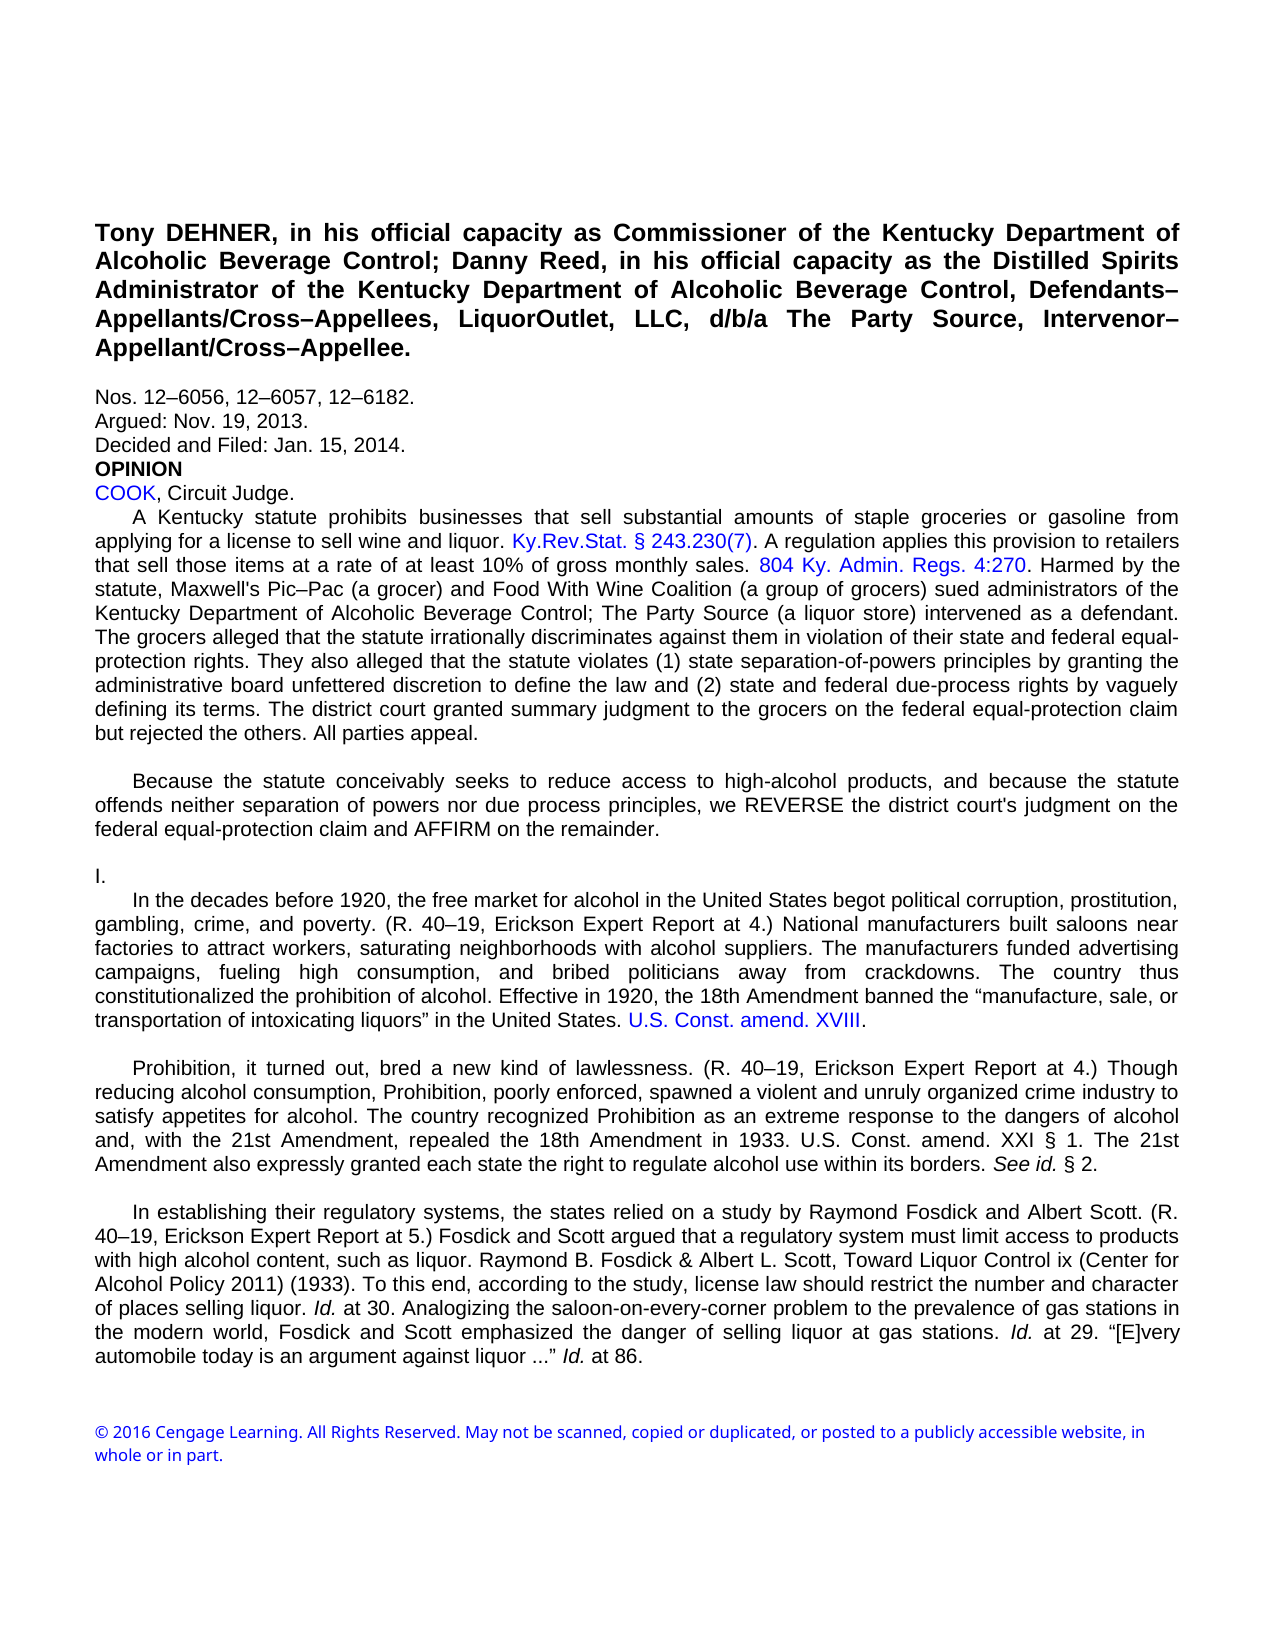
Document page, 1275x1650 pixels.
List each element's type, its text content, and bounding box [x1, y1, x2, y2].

text In establishing their regulatory systems, the states relied on a study by Raymond Fosdick and Albert Scott. (R. 40–19, Erickson Expert Report at 5.) Fosdick and Scott argued that a regulatory system must limit access to products with high alcohol content, such as liquor. Raymond B. Fosdick & Albert L. Scott, Toward Liquor Control ix (Center for Alcohol Policy 2011) (1933). To this end, according to the study, license law should restrict the number and character of places selling liquor. Id. at 30. Analogizing the saloon-on-every-corner problem to the prevalence of gas stations in the modern world, Fosdick and Scott emphasized the danger of selling liquor at gas stations. Id. at 29. “[E]very automobile today is an argument against liquor ...” Id. at 86. [94, 1200, 1181, 1367]
text Because the statute conceivably seeks to reduce access to high-alcohol products, and because the statute offends neither separation of powers nor due process principles, we REVERSE the district court's judgment on the federal equal-protection claim and AFFIRM on the remainder. [94, 768, 1181, 840]
text Prohibition, it turned out, bred a new kind of lawlessness. (R. 40–19, Erickson Expert Report at 4.) Though reducing alcohol consumption, Prohibition, poorly enforced, spawned a violent and unruly organized crime industry to satisfy appetites for alcohol. The country recognized Prohibition as an extreme response to the dangers of alcohol and, with the 21st Amendment, repealed the 18th Amendment in 1933. U.S. Const. amend. XXI § 1. The 21st Amendment also expressly granted each state the right to regulate alcohol use within its borders. See id. § 2. [94, 1056, 1181, 1176]
text OPINION [94, 457, 1181, 481]
text Argued: Nov. 19, 2013. [94, 409, 1181, 433]
text Tony DEHNER, in his official capacity as Commissioner of the Kentucky Department of Alcoholic Beverage Control; Danny Reed, in his official capacity as the Distilled Spirits Administrator of the Kentucky Department of Alcoholic Beverage Control, Defendants–Appellants/Cross–Appellees, LiquorOutlet, LLC, d/b/a The Party Source, Intervenor–Appellant/Cross–Appellee. [94, 217, 1181, 361]
text Nos. 12–6056, 12–6057, 12–6182. [94, 385, 1181, 409]
text Decided and Filed: Jan. 15, 2014. [94, 433, 1181, 457]
text A Kentucky statute prohibits businesses that sell substantial amounts of staple groceries or gasoline from applying for a license to sell wine and liquor. Ky.Rev.Stat. § 243.230(7). A regulation applies this provision to retailers that sell those items at a rate of at least 10% of gross monthly sales. 804 Ky. Admin. Regs. 4:270. Harmed by the statute, Maxwell's Pic–Pac (a grocer) and Food With Wine Coalition (a group of grocers) sued administrators of the Kentucky Department of Alcoholic Beverage Control; The Party Source (a liquor store) intervened as a defendant. The grocers alleged that the statute irrationally discriminates against them in violation of their state and federal equal-protection rights. They also alleged that the statute violates (1) state separation-of-powers principles by granting the administrative board unfettered discretion to define the law and (2) state and federal due-process rights by vaguely defining its terms. The district court granted summary judgment to the grocers on the federal equal-protection claim but rejected the others. All parties appeal. [94, 505, 1181, 744]
text I. [94, 864, 1181, 888]
text COOK, Circuit Judge. [94, 481, 1181, 505]
text In the decades before 1920, the free market for alcohol in the United States begot political corruption, prostitution, gambling, crime, and poverty. (R. 40–19, Erickson Expert Report at 4.) National manufacturers built saloons near factories to attract workers, saturating neighborhoods with alcohol suppliers. The manufacturers funded advertising campaigns, fueling high consumption, and bribed politicians away from crackdowns. The country thus constitutionalized the prohibition of alcohol. Effective in 1920, the 18th Amendment banned the “manufacture, sale, or transportation of intoxicating liquors” in the United States. U.S. Const. amend. XVIII. [94, 888, 1181, 1032]
